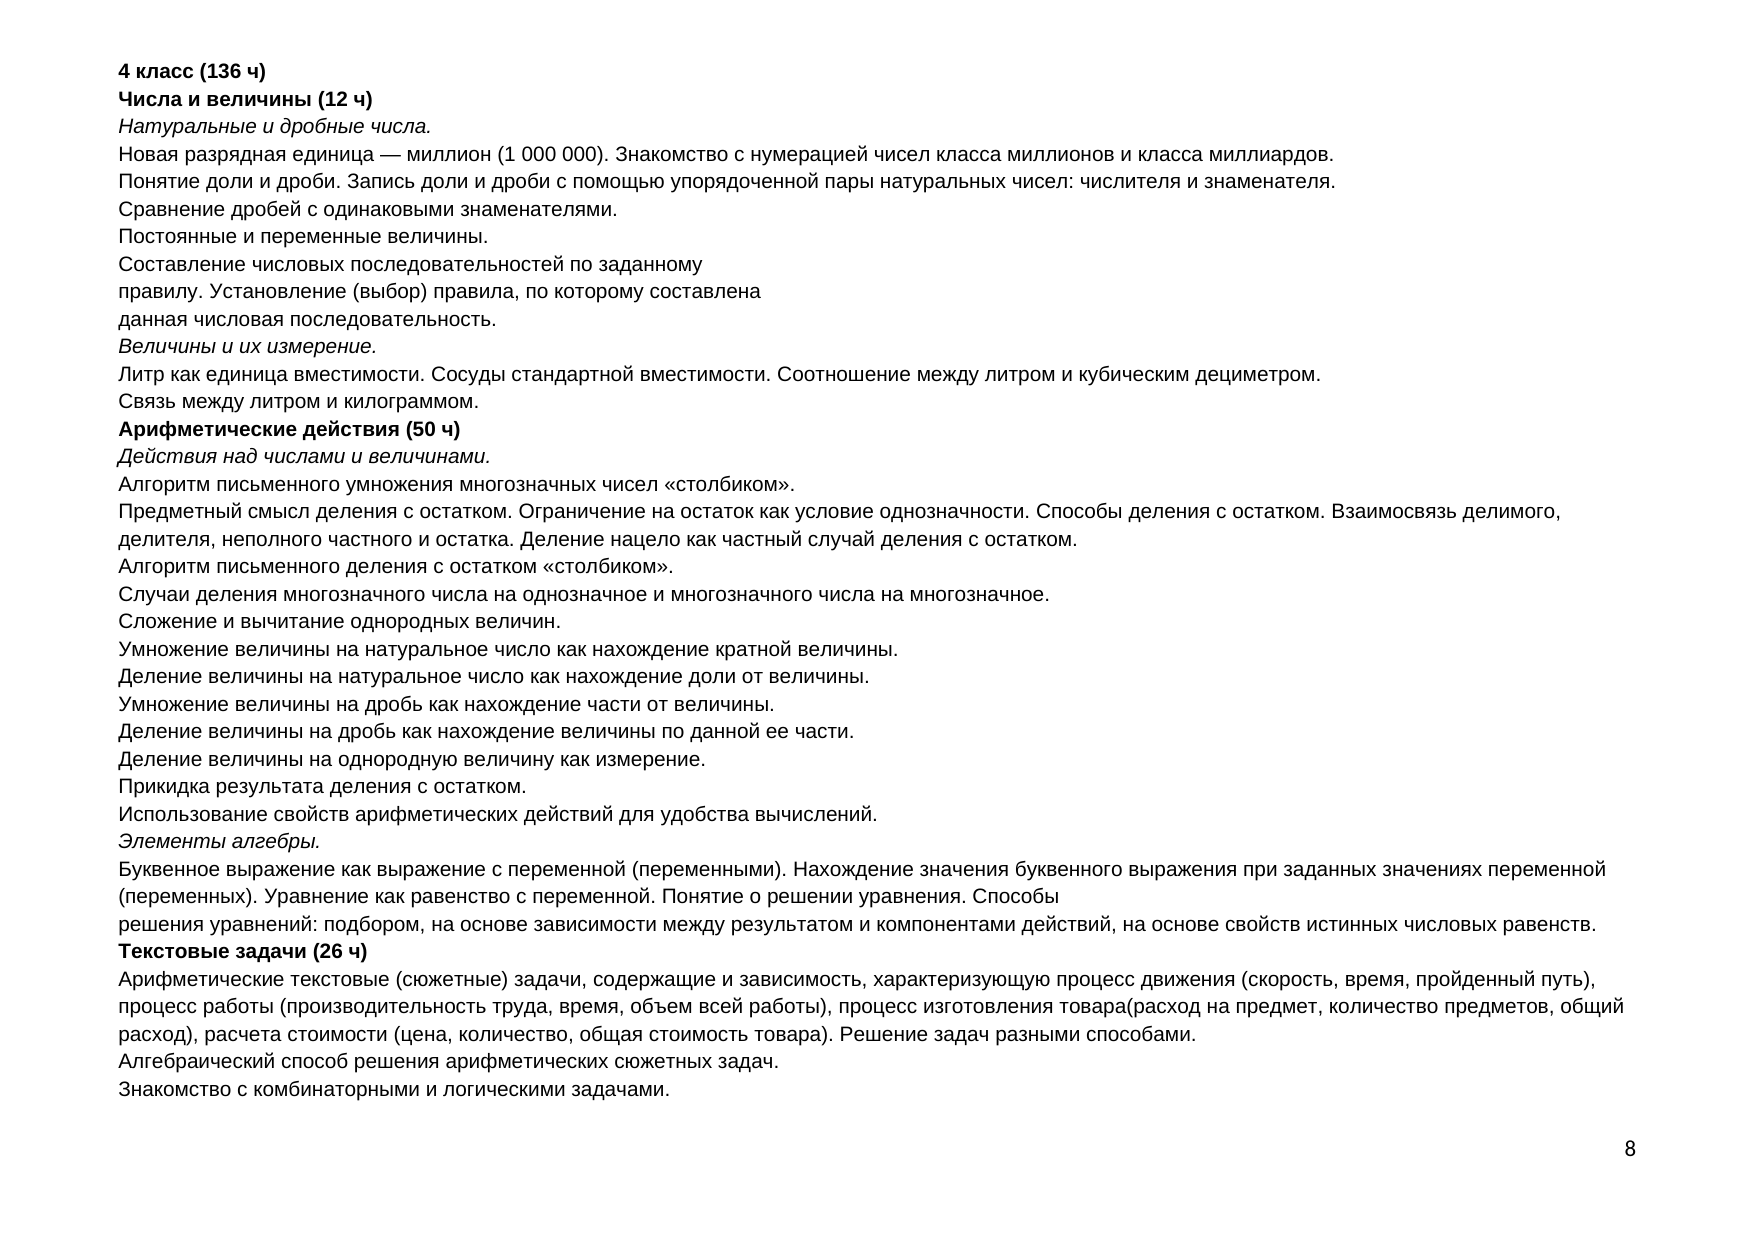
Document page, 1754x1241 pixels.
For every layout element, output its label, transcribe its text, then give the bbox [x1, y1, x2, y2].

text решения уравнений: подбором, на основе зависимости между результатом и компонентами действий, на основе свойств истинных числовых равенств. [118, 912, 1636, 936]
text Натуральные и дробные числа. [118, 114, 1636, 138]
text Умножение величины на дробь как нахождение части от величины. [118, 692, 1636, 716]
text Деление величины на дробь как нахождение величины по данной ее части. [118, 719, 1636, 743]
text Алгоритм письменного умножения многозначных чисел «столбиком». [118, 472, 1636, 496]
text Числа и величины (12 ч) [118, 87, 1636, 111]
text Прикидка результата деления с остатком. [118, 774, 1636, 798]
text Новая разрядная единица — миллион (1 000 000). Знакомство с нумерацией чисел класса миллионов и класса миллиардов. [118, 142, 1636, 166]
text Использование свойств арифметических действий для удобства вычислений. [118, 802, 1636, 826]
text Умножение величины на натуральное число как нахождение кратной величины. [118, 637, 1636, 661]
text 4 класс (136 ч) [118, 59, 1636, 83]
text Элементы алгебры. [118, 829, 1636, 853]
text Деление величины на натуральное число как нахождение доли от величины. [118, 664, 1636, 688]
text данная числовая последовательность. [118, 307, 1636, 331]
text Связь между литром и килограммом. [118, 389, 1636, 413]
text Арифметические действия (50 ч) [118, 417, 1636, 441]
text Арифметические текстовые (сюжетные) задачи, содержащие и зависимость, характеризующую процесс движения (скорость, время, пройденный путь), процесс работы (производительность труда, время, объем всей работы), процесс изготовления товара(расход на предмет, количество предметов, общий расход), расчета стоимости (цена, количество, общая стоимость товара). Решение задач разными способами. [118, 967, 1636, 1046]
text Понятие доли и дроби. Запись доли и дроби с помощью упорядоченной пары натуральных чисел: числителя и знаменателя. [118, 169, 1636, 193]
text Алгоритм письменного деления с остатком «столбиком». [118, 554, 1636, 578]
text Литр как единица вместимости. Сосуды стандартной вместимости. Соотношение между литром и кубическим дециметром. [118, 362, 1636, 386]
text Сравнение дробей с одинаковыми знаменателями. [118, 197, 1636, 221]
text Постоянные и переменные величины. [118, 224, 1636, 248]
text Величины и их измерение. [118, 334, 1636, 358]
text Случаи деления многозначного числа на однозначное и многозначного числа на многозначное. [118, 582, 1636, 606]
text Текстовые задачи (26 ч) [118, 939, 1636, 963]
text Буквенное выражение как выражение с переменной (переменными). Нахождение значения буквенного выражения при заданных значениях переменной (переменных). Уравнение как равенство с переменной. Понятие о решении уравнения. Способы [118, 857, 1636, 908]
text Составление числовых последовательностей по заданному [118, 252, 1636, 276]
text Знакомство с комбинаторными и логическими задачами. [118, 1077, 1636, 1101]
text Предметный смысл деления с остатком. Ограничение на остаток как условие однозначности. Способы деления с остатком. Взаимосвязь делимого, делителя, неполного частного и остатка. Деление нацело как частный случай деления с остатком. [118, 499, 1636, 551]
text Действия над числами и величинами. [118, 444, 1636, 468]
text Сложение и вычитание однородных величин. [118, 609, 1636, 633]
text правилу. Установление (выбор) правила, по которому составлена [118, 279, 1636, 303]
text Алгебраический способ решения арифметических сюжетных задач. [118, 1049, 1636, 1073]
text Деление величины на однородную величину как измерение. [118, 747, 1636, 771]
